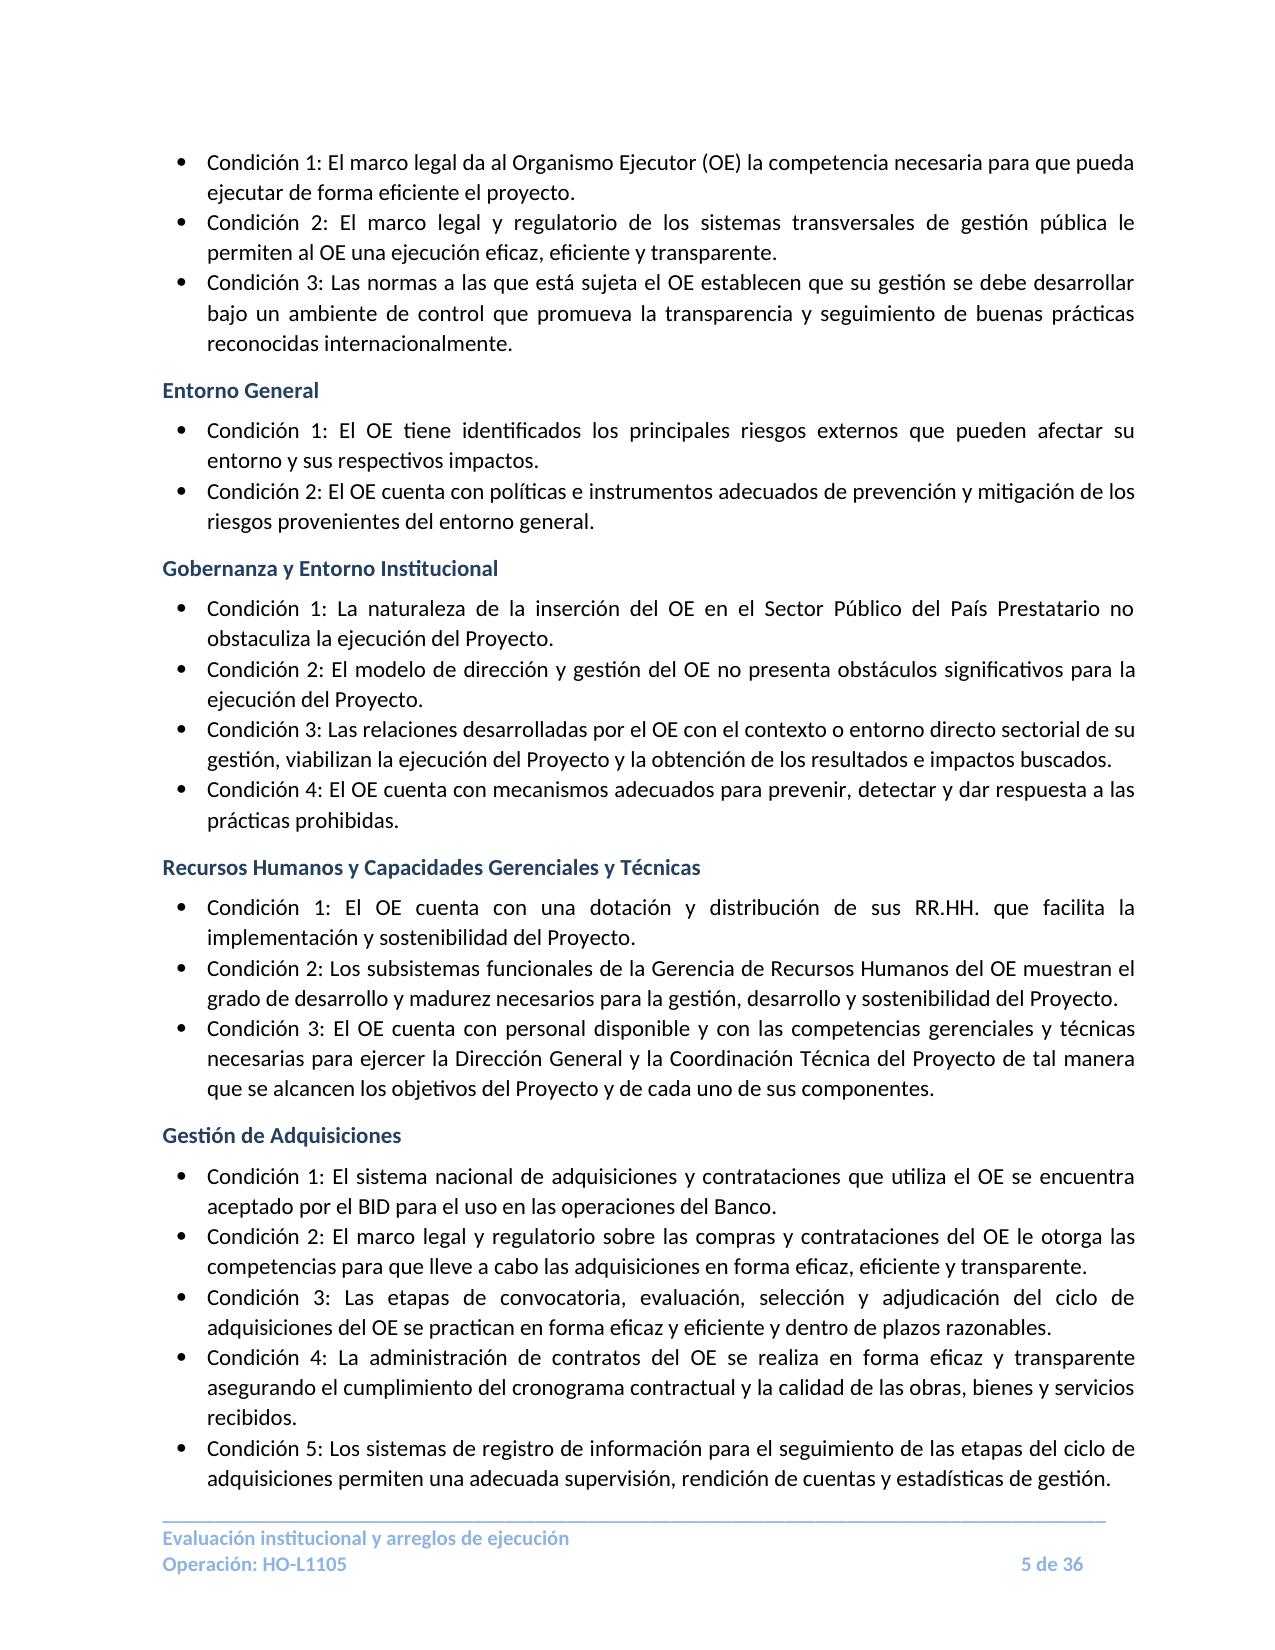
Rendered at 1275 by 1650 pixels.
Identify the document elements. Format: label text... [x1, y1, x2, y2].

list Condición 3: El OE cuenta con personal disponible y con las competencias gerenciales y técnicas necesarias para ejercer la Dirección General y la Coordinación Técnica del Proyecto de tal manera que se alcancen los objetivos del Proyecto y de cada uno de sus componentes. [177, 1014, 1137, 1102]
list Condición 1: La naturaleza de la inserción del OE en el Sector Público del País Prestatario no obstaculiza la ejecución del Proyecto. [177, 594, 1137, 653]
list Condición 3: Las etapas de convocatoria, evaluación, selección y adjudicación del ciclo de adquisiciones del OE se practican en forma eficaz y eficiente y dentro de plazos razonables. [177, 1283, 1137, 1341]
list Condición 1: El OE cuenta con una dotación y distribución de sus RR.HH. que facilita la implementación y sostenibilidad del Proyecto. [177, 893, 1137, 951]
list Condición 2: El modelo de dirección y gestión del OE no presenta obstáculos significativos para la ejecución del Proyecto. [177, 655, 1137, 713]
list Condición 4: La administración de contratos del OE se realiza en forma eficaz y transparente asegurando el cumplimiento del cronograma contractual y la calidad de las obras, bienes y servicios recibidos. [177, 1343, 1137, 1432]
list Condición 3: Las normas a las que está sujeta el OE establecen que su gestión se debe desarrollar bajo un ambiente de control que promueva la transparencia y seguimiento de buenas prácticas reconocidas internacionalmente. [177, 268, 1137, 357]
text Gobernanza y Entorno Institucional [162, 554, 1137, 582]
list Condición 1: El sistema nacional de adquisiciones y contrataciones que utiliza el OE se encuentra aceptado por el BID para el uso en las operaciones del Banco. [177, 1162, 1137, 1220]
list Condición 5: Los sistemas de registro de información para el seguimiento de las etapas del ciclo de adquisiciones permiten una adecuada supervisión, rendición de cuentas y estadísticas de gestión. [177, 1434, 1137, 1492]
text Gestión de Adquisiciones [162, 1121, 1137, 1149]
list Condición 2: El marco legal y regulatorio sobre las compras y contrataciones del OE le otorga las competencias para que lleve a cabo las adquisiciones en forma eficaz, eficiente y transparente. [177, 1222, 1137, 1281]
text Recursos Humanos y Capacidades Gerenciales y Técnicas [162, 853, 1137, 881]
list Condición 1: El OE tiene identificados los principales riesgos externos que pueden afectar su entorno y sus respectivos impactos. [177, 416, 1137, 474]
list Condición 2: El marco legal y regulatorio de los sistemas transversales de gestión pública le permiten al OE una ejecución eficaz, eficiente y transparente. [177, 208, 1137, 266]
text Entorno General [162, 376, 1137, 404]
list Condición 1: El marco legal da al Organismo Ejecutor (OE) la competencia necesaria para que pueda ejecutar de forma eficiente el proyecto. [177, 148, 1137, 206]
list Condición 2: Los subsistemas funcionales de la Gerencia de Recursos Humanos del OE muestran el grado de desarrollo y madurez necesarios para la gestión, desarrollo y sostenibilidad del Proyecto. [177, 954, 1137, 1012]
list Condición 3: Las relaciones desarrolladas por el OE con el contexto o entorno directo sectorial de su gestión, viabilizan la ejecución del Proyecto y la obtención de los resultados e impactos buscados. [177, 715, 1137, 773]
list Condición 4: El OE cuenta con mecanismos adecuados para prevenir, detectar y dar respuesta a las prácticas prohibidas. [177, 776, 1137, 834]
list Condición 2: El OE cuenta con políticas e instrumentos adecuados de prevención y mitigación de los riesgos provenientes del entorno general. [177, 477, 1137, 535]
